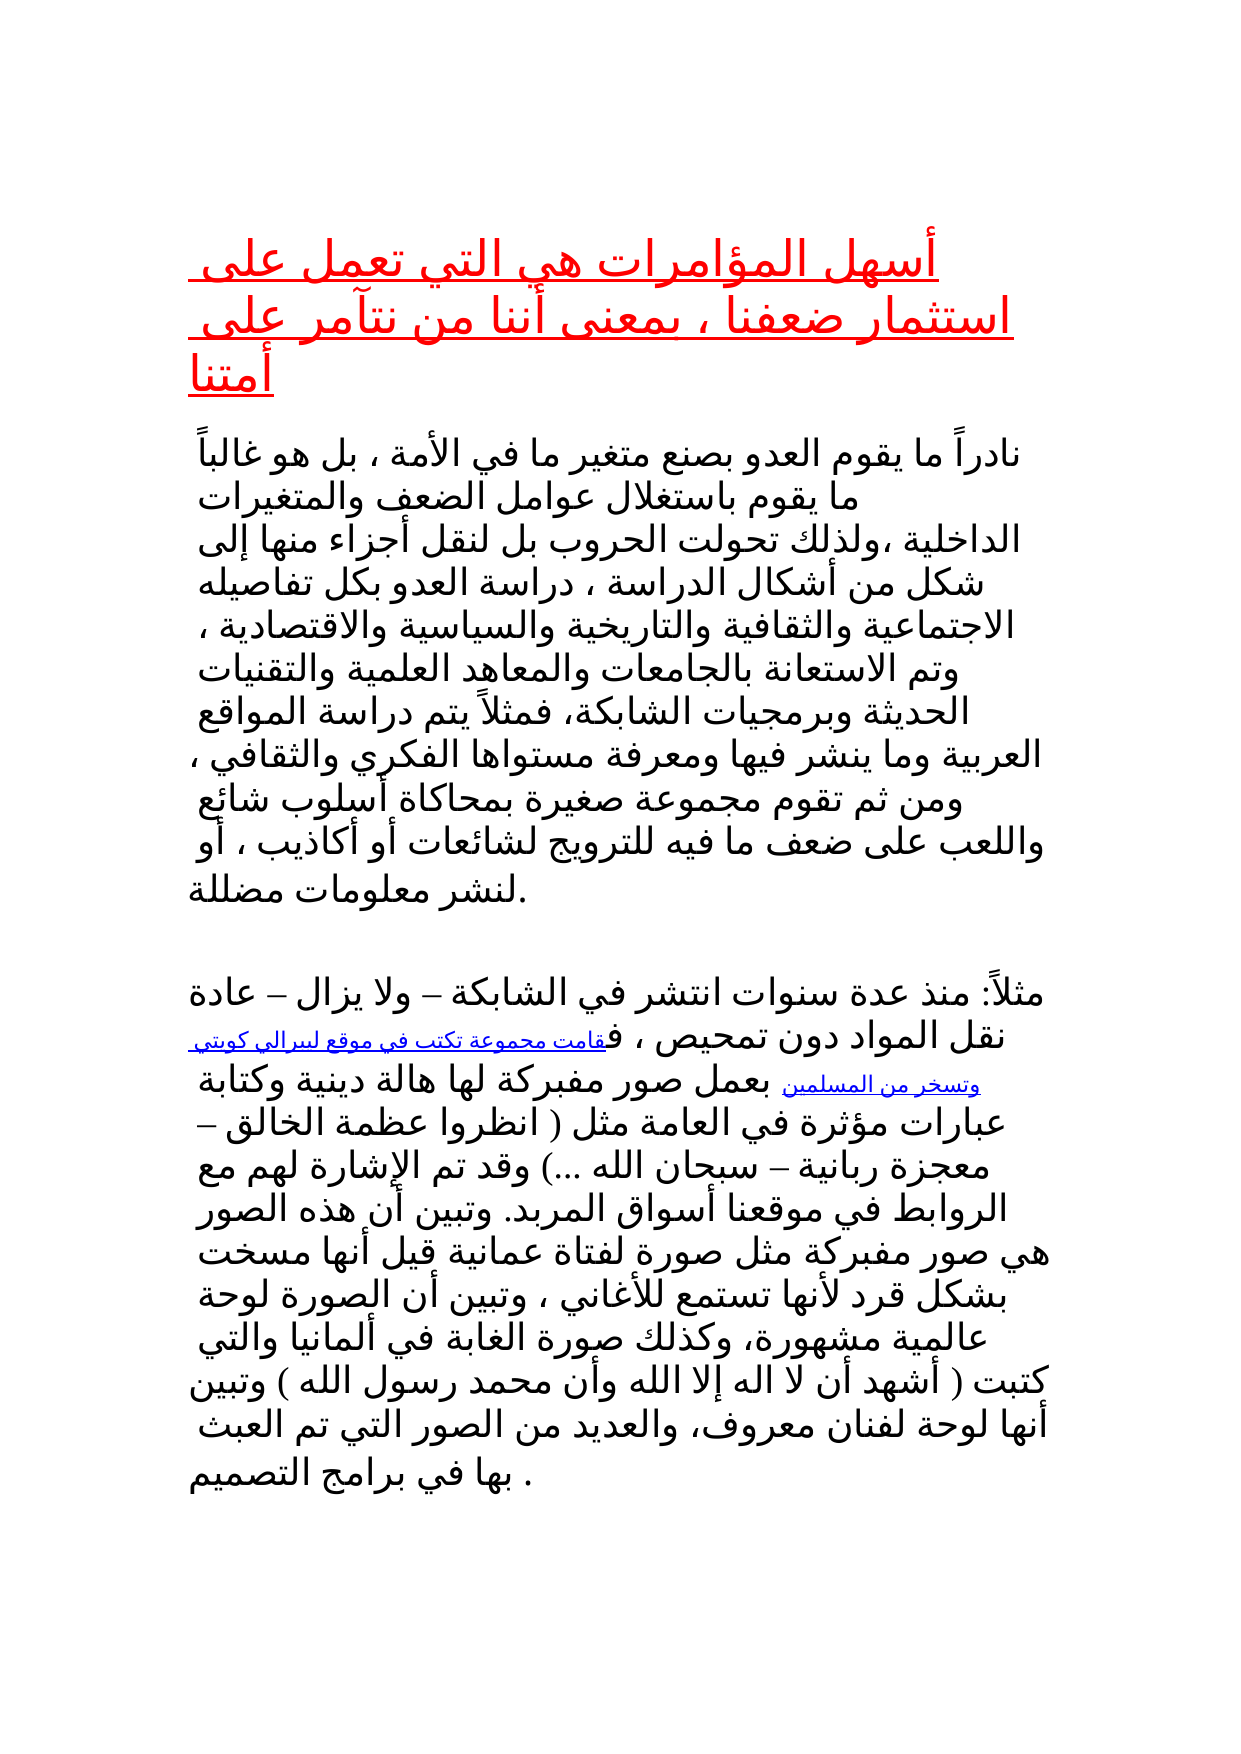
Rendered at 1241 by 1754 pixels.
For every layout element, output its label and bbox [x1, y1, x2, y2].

text [187, 150, 1053, 1553]
